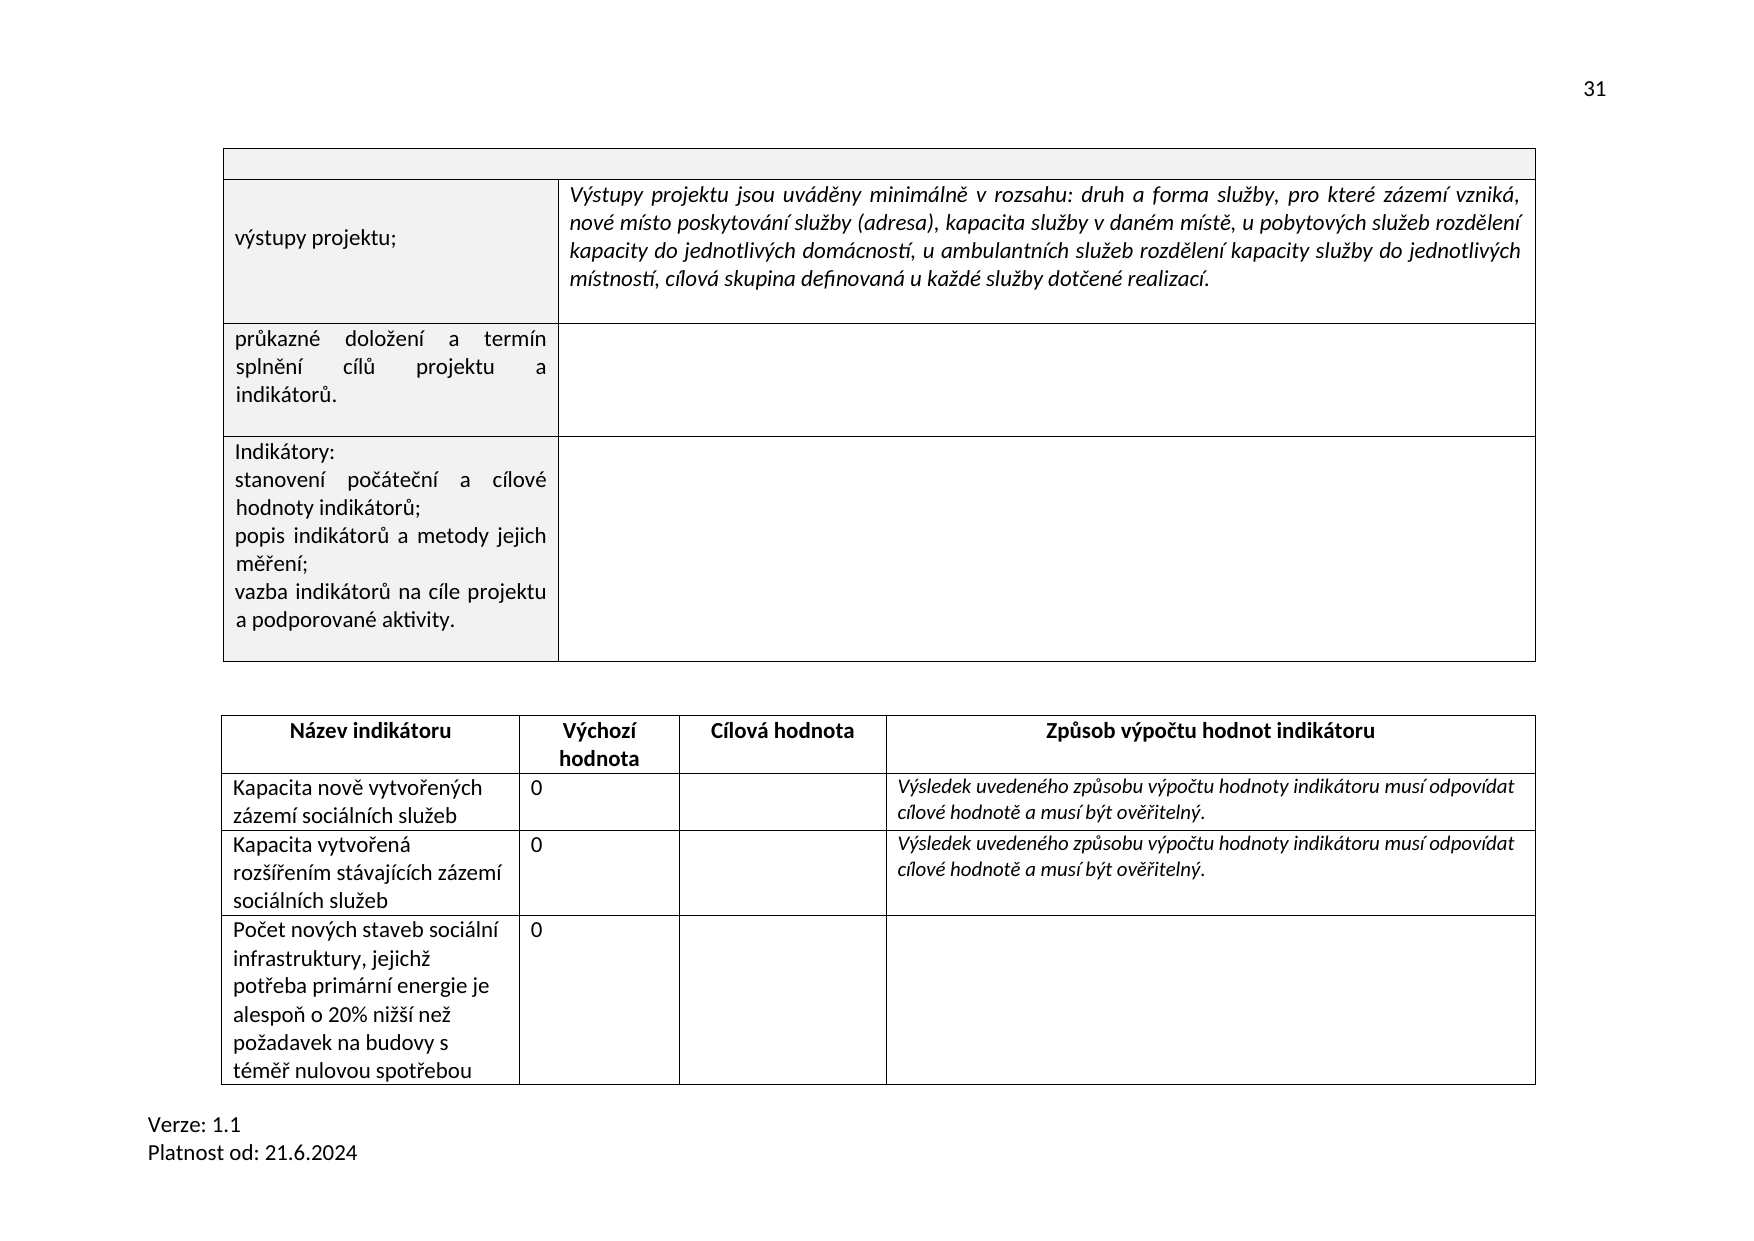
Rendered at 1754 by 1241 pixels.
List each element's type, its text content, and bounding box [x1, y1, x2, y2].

table_cell [559, 437, 1535, 661]
table_cell [887, 916, 1535, 1084]
table_cell Výsledek uvedeného způsobu výpočtu hodnoty indikátoru musí odpovídat cílové hodnotě a musí být ověřitelný. [887, 831, 1535, 914]
table_cell výstupy projektu; [224, 180, 558, 323]
table_cell Výstupy projektu jsou uváděny minimálně v rozsahu: druh a forma služby, pro které zázemí vzniká, nové místo poskytování služby (adresa), kapacita služby v daném místě, u pobytových služeb rozdělení kapacity do jednotlivých domácností, u ambulantních služeb rozdělení kapacity služby do jednotlivých místností, cílová skupina definovaná u každé služby dotčené realizací. [559, 180, 1535, 323]
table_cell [222, 916, 519, 1084]
table_cell Kapacita nově vytvořených zázemí sociálních služeb [222, 774, 519, 829]
table_cell [680, 831, 886, 914]
table_cell 0 [520, 831, 679, 914]
table_cell Výsledek uvedeného způsobu výpočtu hodnoty indikátoru musí odpovídat cílové hodnotě a musí být ověřitelný. [887, 774, 1535, 829]
table_cell [680, 774, 886, 829]
table_cell [559, 324, 1535, 436]
table_cell Indikátory: stanovení počáteční a cílové hodnoty indikátorů; popis indikátorů a metody jejich měření; vazba indikátorů na cíle projektu a podporované aktivity. [224, 437, 558, 661]
table_header Výchozí hodnota [520, 716, 679, 772]
table_cell Kapacita vytvořená rozšířením stávajících zázemí sociálních služeb [222, 831, 519, 914]
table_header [224, 149, 1535, 179]
table_header Způsob výpočtu hodnot indikátoru [887, 716, 1535, 772]
table_cell [680, 916, 886, 1084]
table_cell 0 [520, 774, 679, 829]
table_header Název indikátoru [222, 716, 519, 772]
table_cell 0 [520, 916, 679, 1084]
table_cell průkazné doložení a termín splnění cílů projektu a indikátorů. [224, 324, 558, 436]
table_header Cílová hodnota [680, 716, 886, 772]
